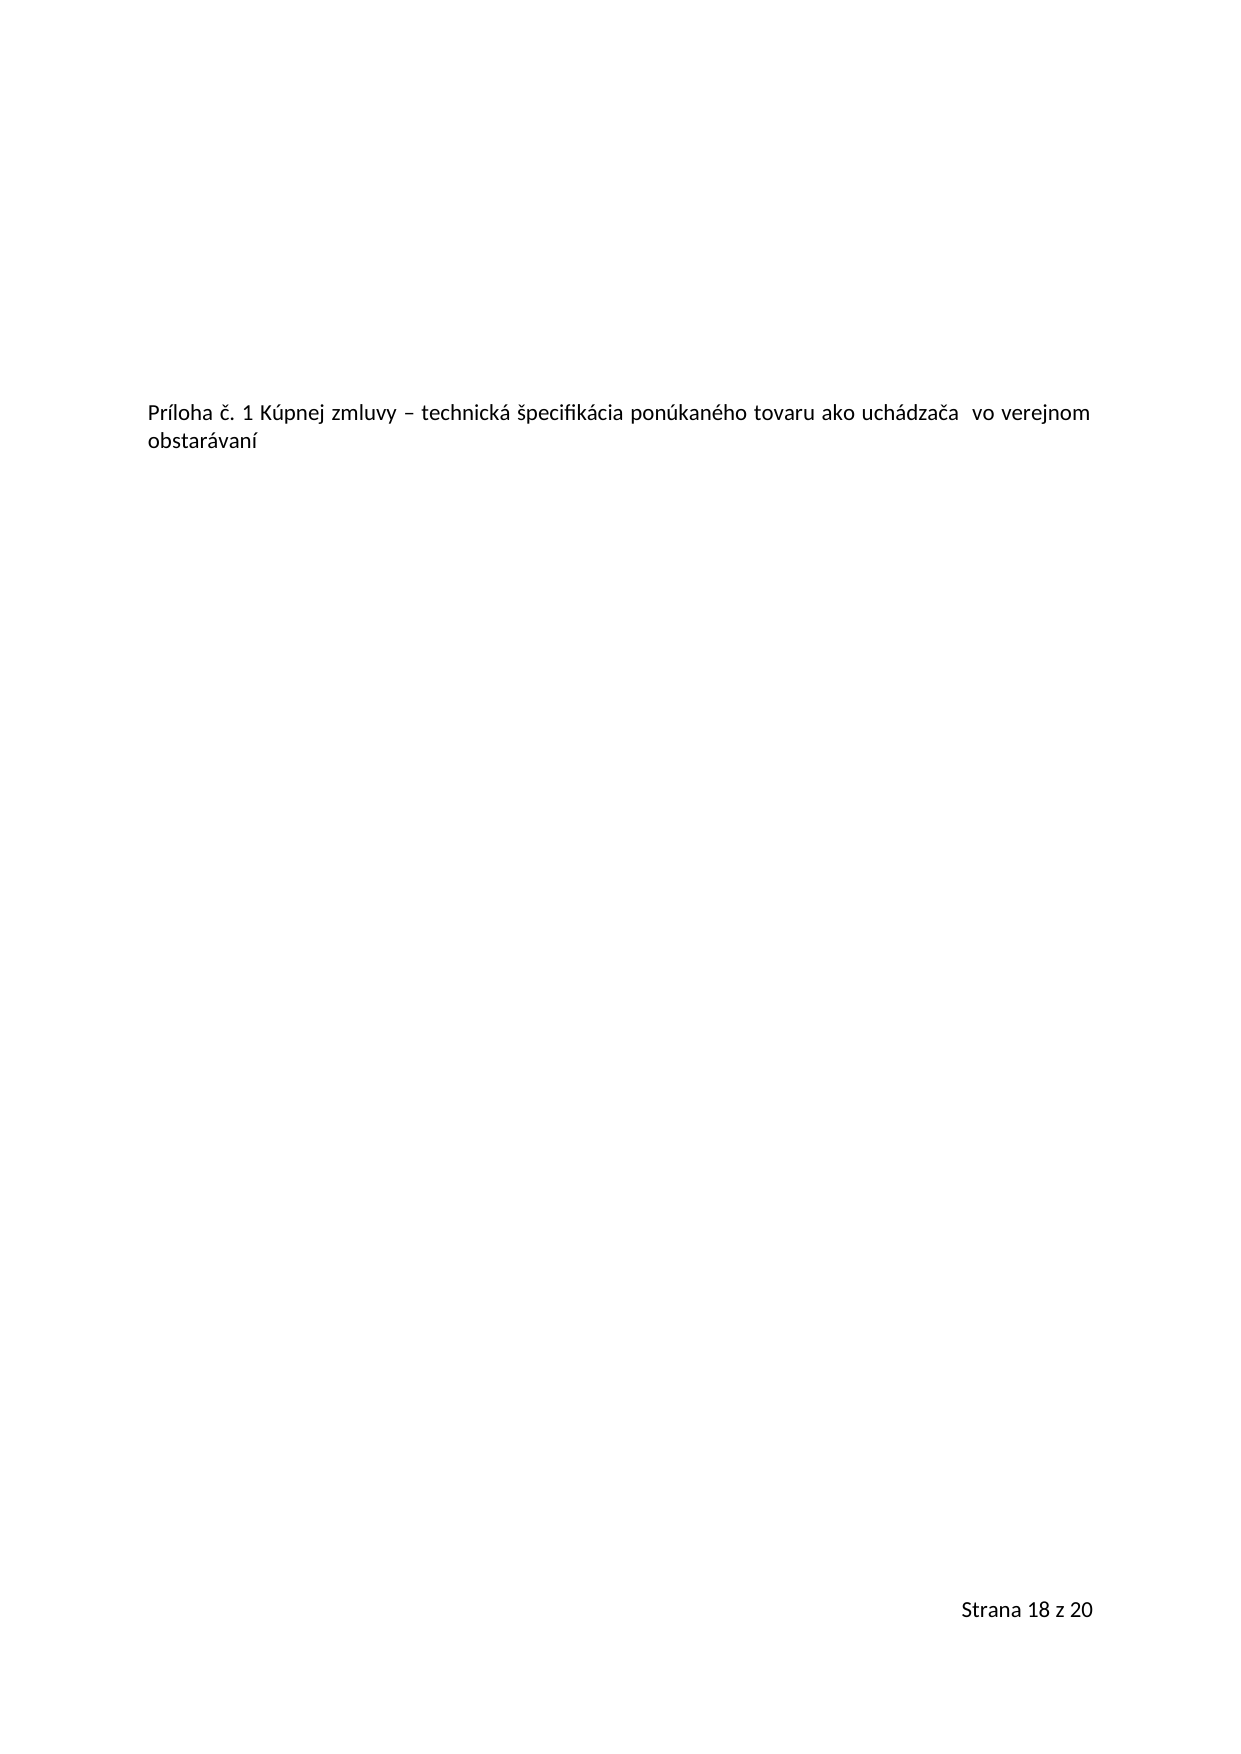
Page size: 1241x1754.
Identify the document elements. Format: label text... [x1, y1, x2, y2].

text Príloha č. 1 Kúpnej zmluvy – technická špecifikácia ponúkaného tovaru ako uchádzača vo verejnom obstarávaní [148, 398, 1093, 454]
